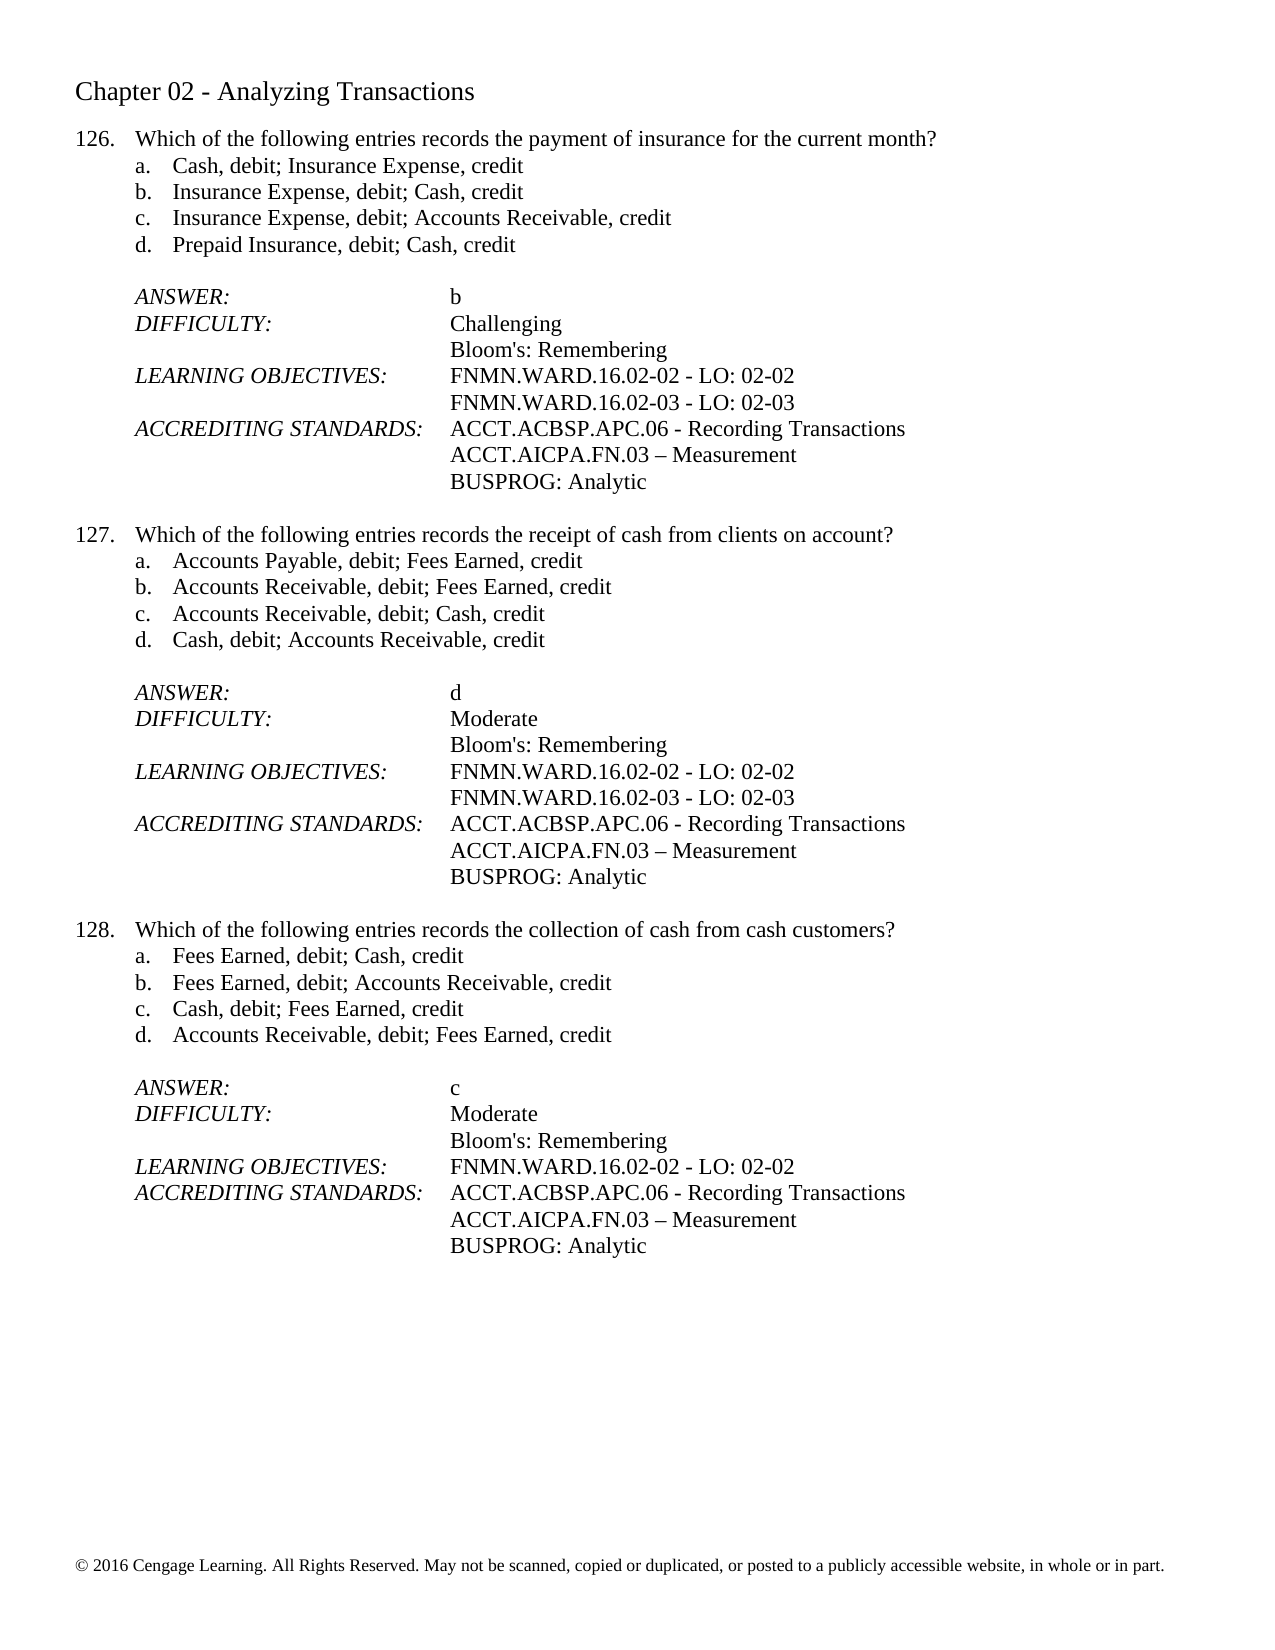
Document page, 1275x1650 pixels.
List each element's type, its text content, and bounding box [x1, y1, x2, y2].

list Prepaid Insurance, debit; Cash, credit [135, 231, 1200, 257]
text ACCT.AICPA.FN.03 – Measurement [135, 837, 1200, 863]
text LEARNING OBJECTIVES: FNMN.WARD.16.02-02 - LO: 02-02 [135, 1153, 1200, 1179]
text LEARNING OBJECTIVES: FNMN.WARD.16.02-02 - LO: 02-02 [135, 758, 1200, 784]
list Which of the following entries records the collection of cash from cash customers? [75, 916, 1200, 942]
list Insurance Expense, debit; Accounts Receivable, credit [135, 204, 1200, 231]
list Which of the following entries records the payment of insurance for the current month? [75, 125, 1200, 152]
list Accounts Receivable, debit; Fees Earned, credit [135, 573, 1200, 600]
text Bloom's: Remembering [135, 731, 1200, 758]
text ACCREDITING STANDARDS: ACCT.ACBSP.APC.06 - Recording Transactions [135, 811, 1200, 837]
list Cash, debit; Fees Earned, credit [135, 995, 1200, 1021]
list Fees Earned, debit; Accounts Receivable, credit [135, 969, 1200, 995]
text ACCT.AICPA.FN.03 – Measurement [135, 442, 1200, 468]
text ACCREDITING STANDARDS: ACCT.ACBSP.APC.06 - Recording Transactions [135, 415, 1200, 442]
text ACCT.AICPA.FN.03 – Measurement [135, 1206, 1200, 1232]
text BUSPROG: Analytic [135, 863, 1200, 889]
list Which of the following entries records the receipt of cash from clients on account? [75, 521, 1200, 547]
text FNMN.WARD.16.02-03 - LO: 02-03 [135, 389, 1200, 415]
list Accounts Payable, debit; Fees Earned, credit [135, 547, 1200, 573]
text DIFFICULTY: Moderate [135, 1100, 1200, 1127]
list Cash, debit; Insurance Expense, credit [135, 152, 1200, 178]
text LEARNING OBJECTIVES: FNMN.WARD.16.02-02 - LO: 02-02 [135, 362, 1200, 389]
text Bloom's: Remembering [135, 336, 1200, 362]
text ANSWER: d [135, 679, 1200, 705]
text ANSWER: b [135, 283, 1200, 310]
list Cash, debit; Accounts Receivable, credit [135, 626, 1200, 652]
text FNMN.WARD.16.02-03 - LO: 02-03 [135, 784, 1200, 811]
text ACCREDITING STANDARDS: ACCT.ACBSP.APC.06 - Recording Transactions [135, 1179, 1200, 1206]
text BUSPROG: Analytic [135, 1232, 1200, 1258]
list Insurance Expense, debit; Cash, credit [135, 178, 1200, 204]
text Bloom's: Remembering [135, 1127, 1200, 1153]
text ANSWER: c [135, 1074, 1200, 1100]
list Accounts Receivable, debit; Fees Earned, credit [135, 1021, 1200, 1048]
text DIFFICULTY: Moderate [135, 705, 1200, 731]
list Fees Earned, debit; Cash, credit [135, 942, 1200, 969]
text DIFFICULTY: Challenging [135, 310, 1200, 336]
text BUSPROG: Analytic [135, 468, 1200, 494]
list Accounts Receivable, debit; Cash, credit [135, 600, 1200, 626]
